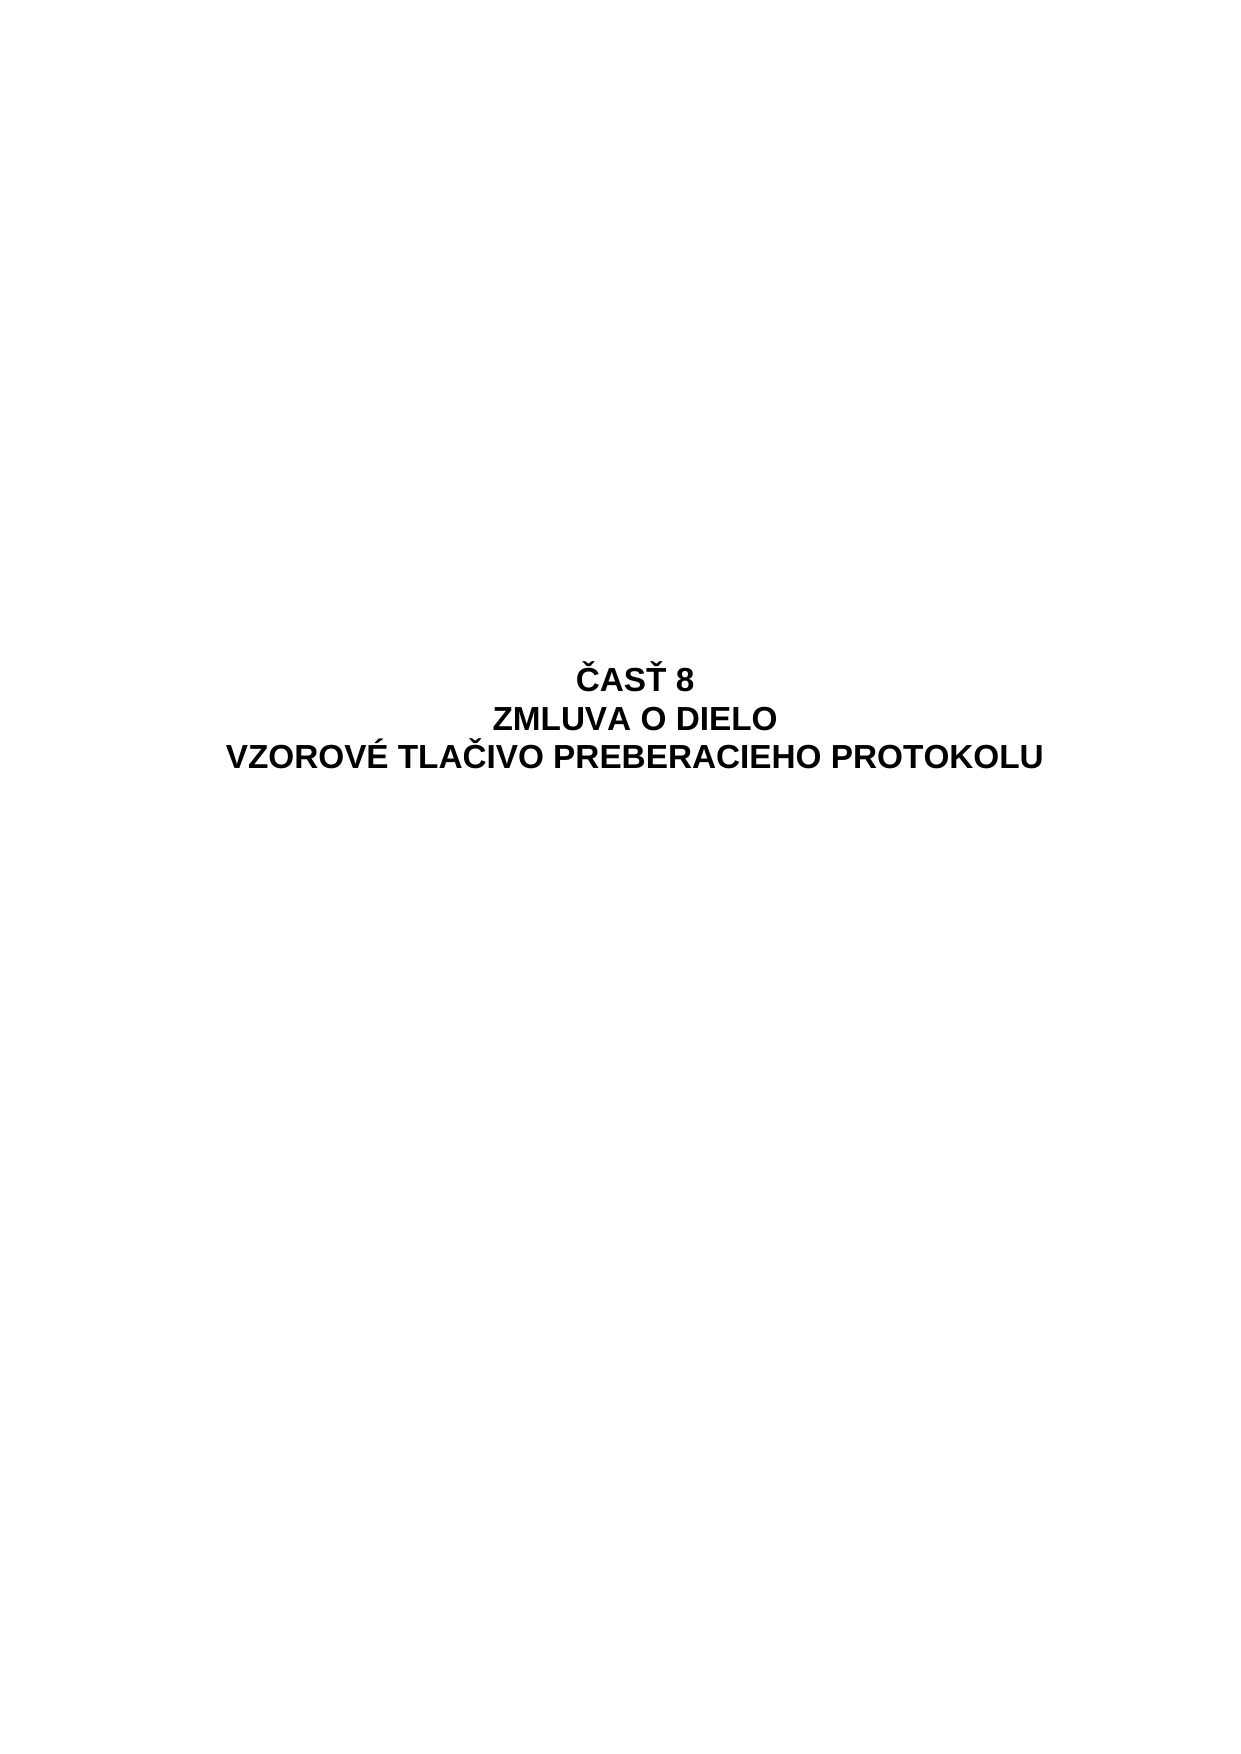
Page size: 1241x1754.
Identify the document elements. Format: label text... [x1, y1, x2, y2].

text ZMLUVA O DIELO [148, 699, 1122, 737]
text Vzorové tlačivo preberacieho protokolu [148, 737, 1122, 776]
text časť 8 [148, 661, 1122, 699]
